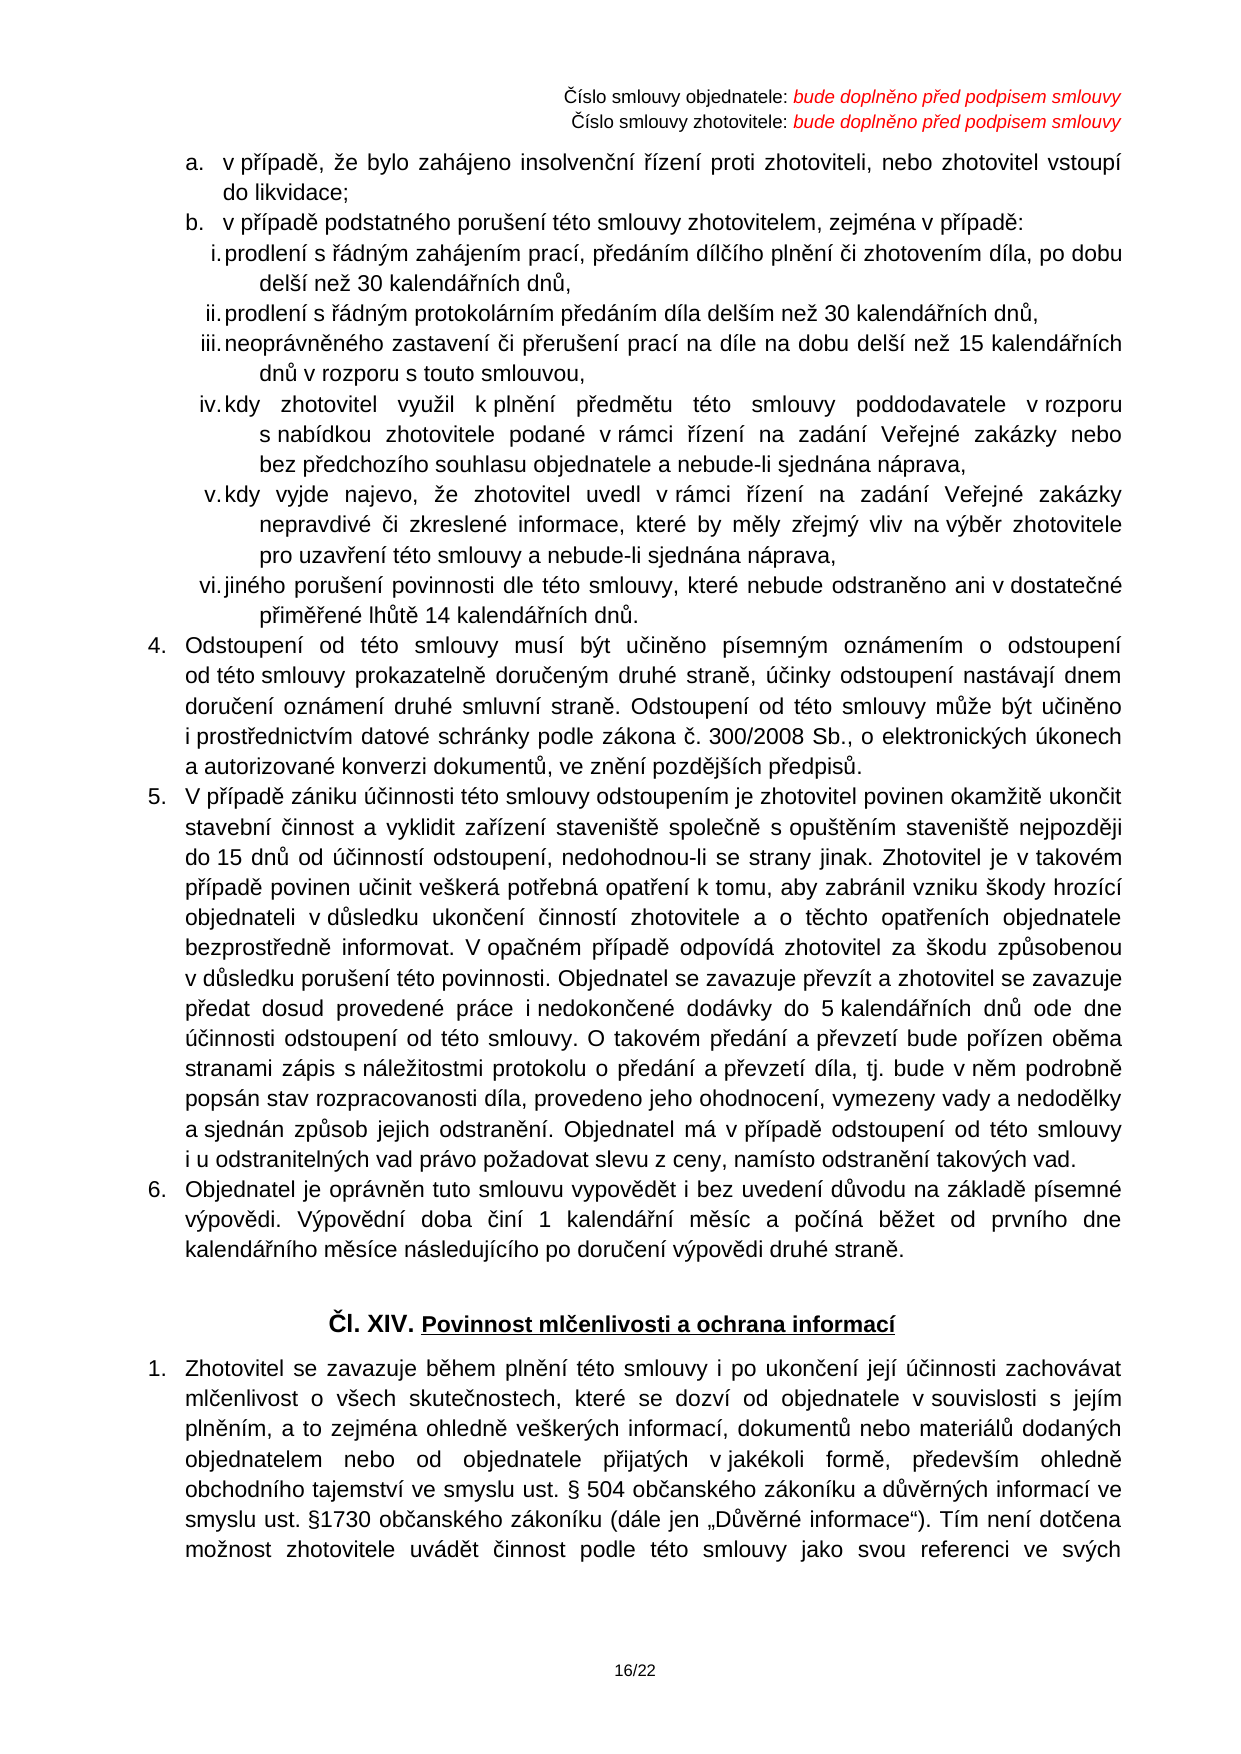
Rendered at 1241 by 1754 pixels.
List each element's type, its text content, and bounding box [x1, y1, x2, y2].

list kdy zhotovitel využil k plnění předmětu této smlouvy poddodavatele v rozporu s nabídkou zhotovitele podané v rámci řízení na zadání Veřejné zakázky nebo bez předchozího souhlasu objednatele a nebude-li sjednána náprava, [222, 391, 1122, 477]
list Objednatel je oprávněn tuto smlouvu vypovědět i bez uvedení důvodu na základě písemné výpovědi. Výpovědní doba činí 1 kalendářní měsíc a počíná běžet od prvního dne kalendářního měsíce následujícího po doručení výpovědi druhé straně. [148, 1176, 1122, 1263]
list neoprávněného zastavení či přerušení prací na díle na dobu delší než 15 kalendářních dnů v rozporu s touto smlouvou, [222, 330, 1122, 387]
list v případě podstatného porušení této smlouvy zhotovitelem, zejména v případě: [185, 209, 1122, 236]
list jiného porušení povinnosti dle této smlouvy, které nebude odstraněno ani v dostatečné přiměřené lhůtě 14 kalendářních dnů. [222, 572, 1122, 628]
list prodlení s řádným protokolárním předáním díla delším než 30 kalendářních dnů, [222, 300, 1122, 326]
list V případě zániku účinnosti této smlouvy odstoupením je zhotovitel povinen okamžitě ukončit stavební činnost a vyklidit zařízení staveniště společně s opuštěním staveniště nejpozději do 15 dnů od účinností odstoupení, nedohodnou-li se strany jinak. Zhotovitel je v takovém případě povinen učinit veškerá potřebná opatření k tomu, aby zabránil vzniku škody hrozící objednateli v důsledku ukončení činností zhotovitele a o těchto opatřeních objednatele bezprostředně informovat. V opačném případě odpovídá zhotovitel za škodu způsobenou v důsledku porušení této povinnosti. Objednatel se zavazuje převzít a zhotovitel se zavazuje předat dosud provedené práce i nedokončené dodávky do 5 kalendářních dnů ode dne účinnosti odstoupení od této smlouvy. O takovém předání a převzetí bude pořízen oběma stranami zápis s náležitostmi protokolu o předání a převzetí díla, tj. bude v něm podrobně popsán stav rozpracovanosti díla, provedeno jeho ohodnocení, vymezeny vady a nedodělky a sjednán způsob jejich odstranění. Objednatel má v případě odstoupení od této smlouvy i u odstranitelných vad právo požadovat slevu z ceny, namísto odstranění takových vad. [148, 783, 1122, 1172]
list Odstoupení od této smlouvy musí být učiněno písemným oznámením o odstoupení od této smlouvy prokazatelně doručeným druhé straně, účinky odstoupení nastávají dnem doručení oznámení druhé smluvní straně. Odstoupení od této smlouvy může být učiněno i prostřednictvím datové schránky podle zákona č. 300/2008 Sb., o elektronických úkonech a autorizované konverzi dokumentů, ve znění pozdějších předpisů. [148, 632, 1122, 779]
list v případě, že bylo zahájeno insolvenční řízení proti zhotoviteli, nebo zhotovitel vstoupí do likvidace; [185, 149, 1122, 206]
list prodlení s řádným zahájením prací, předáním dílčího plnění či zhotovením díla, po dobu delší než 30 kalendářních dnů, [222, 239, 1122, 296]
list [148, 1355, 1122, 1562]
text Povinnost mlčenlivosti a ochrana informací [148, 1309, 1122, 1338]
list kdy vyjde najevo, že zhotovitel uvedl v rámci řízení na zadání Veřejné zakázky nepravdivé či zkreslené informace, které by měly zřejmý vliv na výběr zhotovitele pro uzavření této smlouvy a nebude-li sjednána náprava, [222, 481, 1122, 568]
